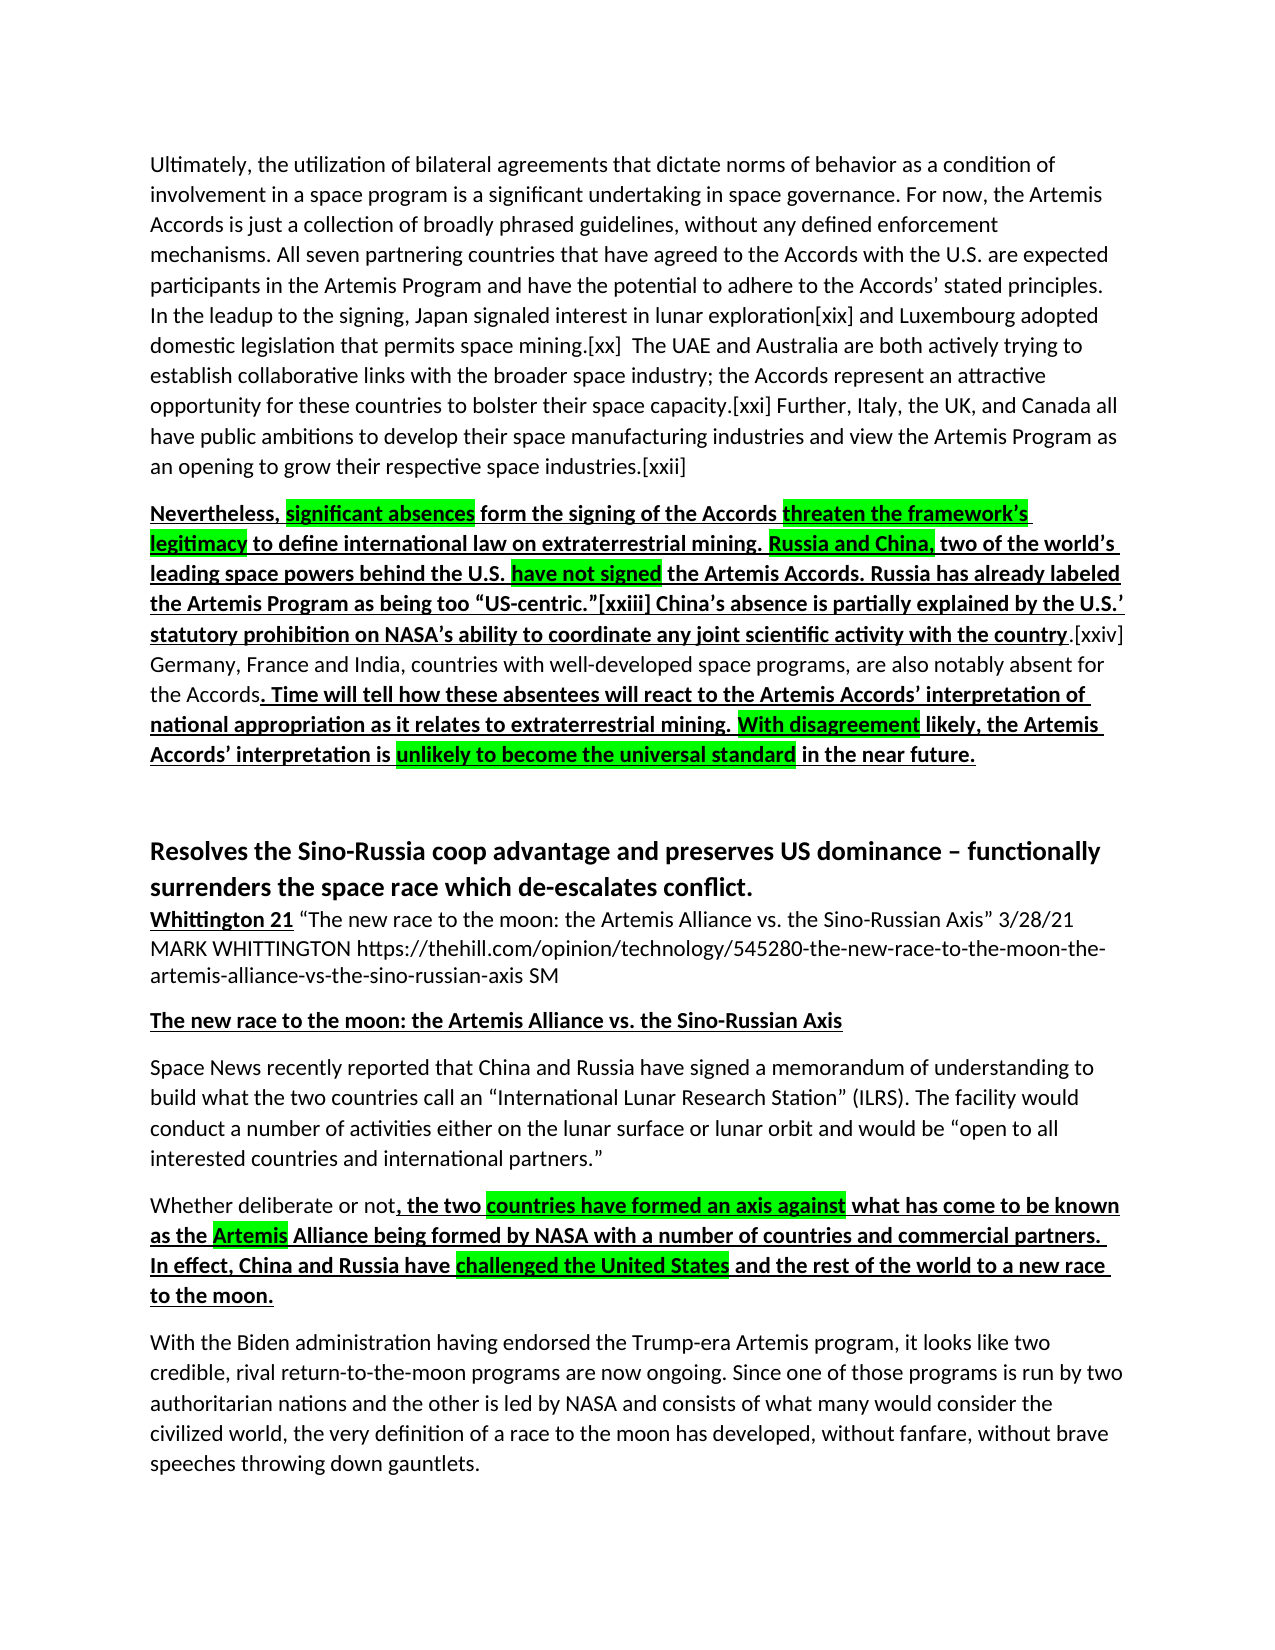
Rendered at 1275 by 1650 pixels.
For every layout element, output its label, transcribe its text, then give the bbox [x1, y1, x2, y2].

text Whether deliberate or not, the two countries have formed an axis against what has come to be known as the Artemis Alliance being formed by NASA with a number of countries and commercial partners. In effect, China and Russia have challenged the United States and the rest of the world to a new race to the moon. [150, 1191, 1125, 1309]
text With the Biden administration having endorsed the Trump-era Artemis program, it looks like two credible, rival return-to-the-moon programs are now ongoing. Since one of those programs is run by two authoritarian nations and the other is led by NASA and consists of what many would consider the civilized world, the very definition of a race to the moon has developed, without fanfare, without brave speeches throwing down gauntlets. [150, 1328, 1125, 1477]
text Space News recently reported that China and Russia have signed a memorandum of understanding to build what the two countries call an “International Lunar Research Station” (ILRS). The facility would conduct a number of activities either on the lunar surface or lunar orbit and would be “open to all interested countries and international partners.” [150, 1053, 1125, 1172]
text Nevertheless, significant absences form the signing of the Accords threaten the framework’s legitimacy to define international law on extraterrestrial mining. Russia and China, two of the world’s leading space powers behind the U.S. have not signed the Artemis Accords. Russia has already labeled the Artemis Program as being too “US-centric.”[xxiii] China’s absence is partially explained by the U.S.’ statutory prohibition on NASA’s ability to coordinate any joint scientific activity with the country.[xxiv] Germany, France and India, countries with well-developed space programs, are also notably absent for the Accords. Time will tell how these absentees will react to the Artemis Accords’ interpretation of national appropriation as it relates to extraterrestrial mining. With disagreement likely, the Artemis Accords’ interpretation is unlikely to become the universal standard in the near future. [150, 615, 1125, 769]
text Whittington 21 “The new race to the moon: the Artemis Alliance vs. the Sino-Russian Axis” 3/28/21 MARK WHITTINGTON https://thehill.com/opinion/technology/545280-the-new-race-to-the-moon-the-artemis-alliance-vs-the-sino-russian-axis SM [150, 906, 1125, 990]
text Ultimately, the utilization of bilateral agreements that dictate norms of behavior as a condition of involvement in a space program is a significant undertaking in space governance. For now, the Artemis Accords is just a collection of broadly phrased guidelines, without any defined enforcement mechanisms. All seven partnering countries that have agreed to the Accords with the U.S. are expected participants in the Artemis Program and have the potential to adhere to the Accords’ stated principles. In the leadup to the signing, Japan signaled interest in lunar exploration[xix] and Luxembourg adopted domestic legislation that permits space mining.[xx] The UAE and Australia are both actively trying to establish collaborative links with the broader space industry; the Accords represent an attractive opportunity for these countries to bolster their space capacity.[xxi] Further, Italy, the UK, and Canada all have public ambitions to develop their space manufacturing industries and view the Artemis Program as an opening to grow their respective space industries.[xxii] [150, 150, 1125, 480]
text The new race to the moon: the Artemis Alliance vs. the Sino-Russian Axis [150, 1006, 1125, 1034]
subtitle Resolves the Sino-Russia coop advantage and preserves US dominance – functionally surrenders the space race which de-escalates conflict. [150, 834, 1125, 903]
text Nevertheless, significant absences form the signing of the Accords threaten the framework’s legitimacy to define international law on extraterrestrial mining. Russia and China, two of the world’s leading space powers behind the U.S. have not signed the Artemis Accords. Russia has already labeled the Artemis Program as being too “US-centric.”[xxiii] China’s absence is partially explained by the U.S.’ statutory prohibition on NASA’s ability to coordinate any joint scientific activity with the country.[xxiv] Germany, France and India, countries with well-developed space programs, are also notably absent for the Accords. Time will tell how these absentees will react to the Artemis Accords’ interpretation of national appropriation as it relates to extraterrestrial mining. With disagreement likely, the Artemis Accords’ interpretation is unlikely to become the universal standard in the near future. [150, 499, 1125, 614]
